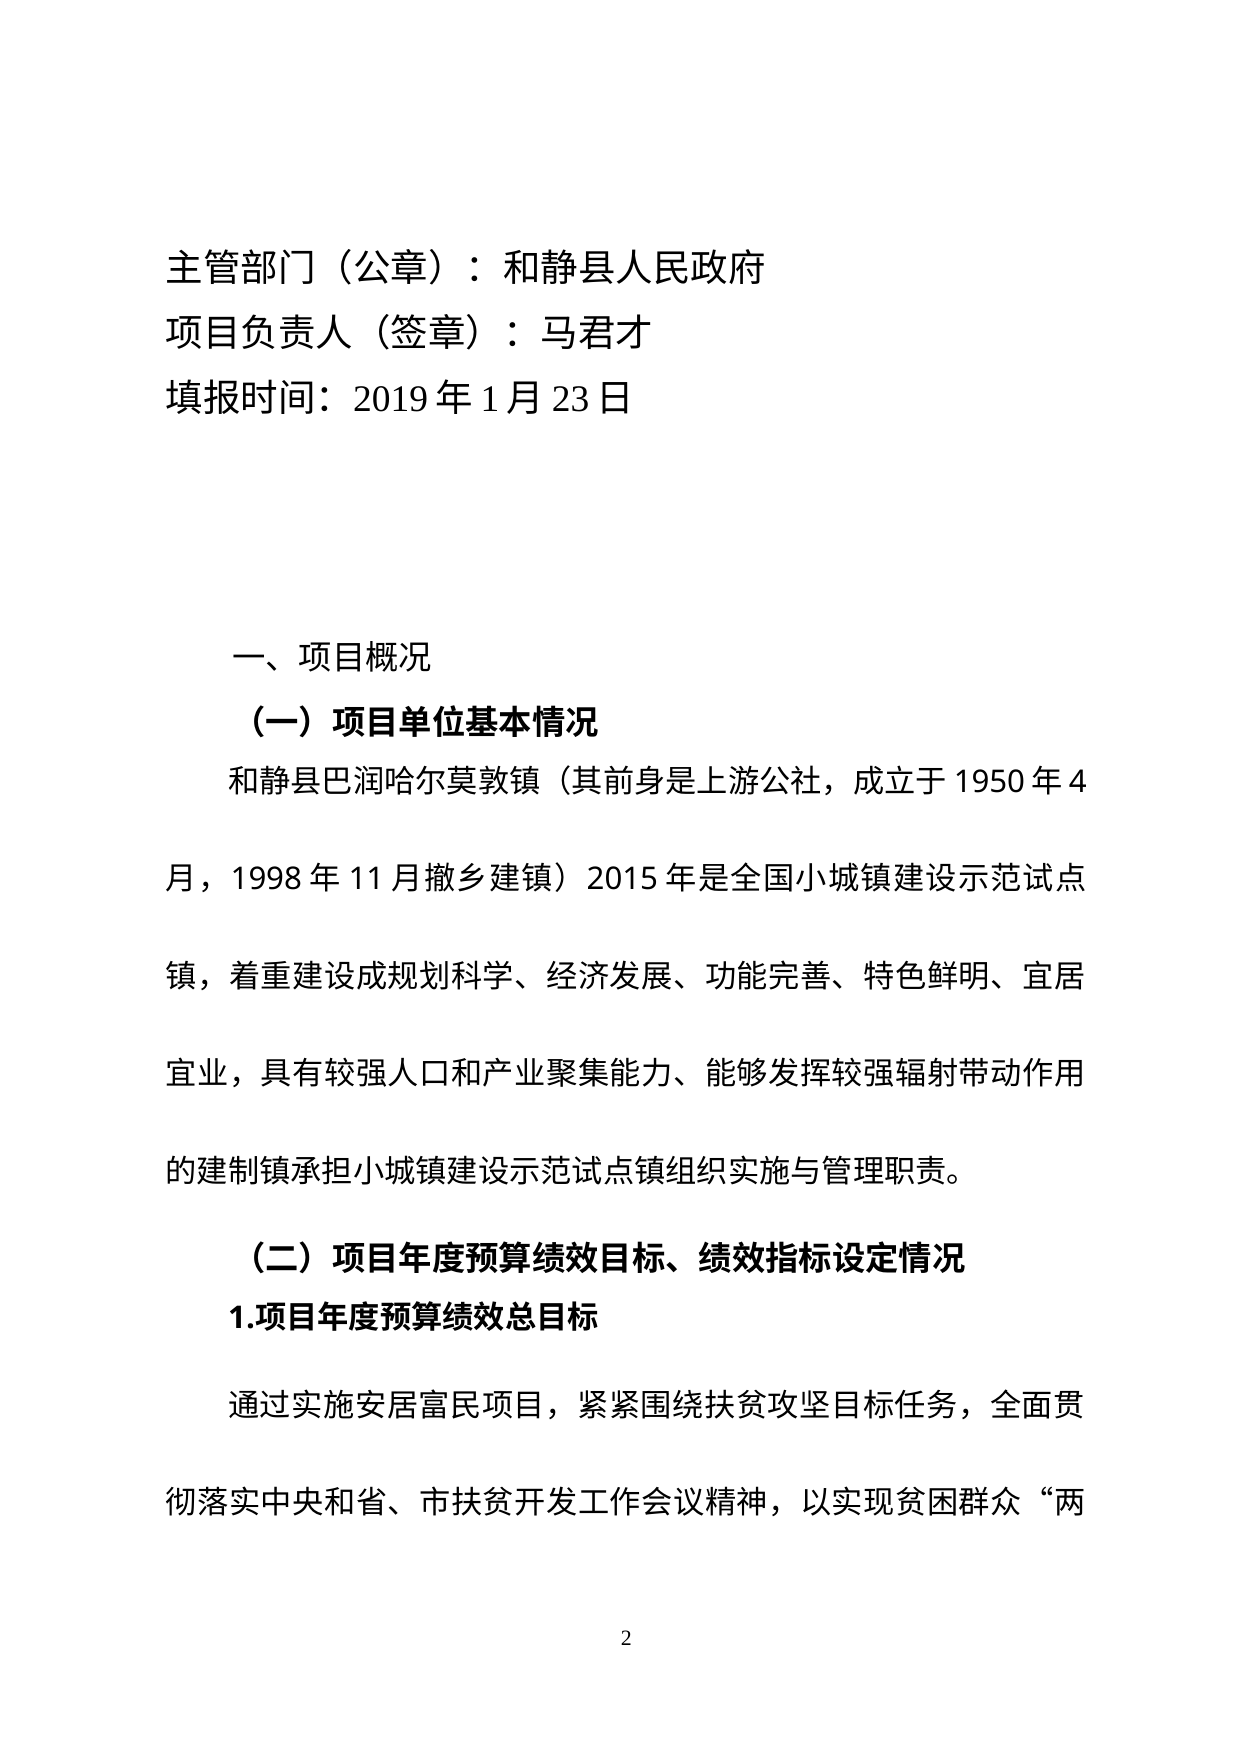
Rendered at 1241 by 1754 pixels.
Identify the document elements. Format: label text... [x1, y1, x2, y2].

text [165, 1370, 1087, 1532]
text 1.项目年度预算绩效总目标 [165, 1282, 1087, 1347]
text （二）项目年度预算绩效目标、绩效指标设定情况 [165, 1224, 1087, 1282]
text （一）项目单位基本情况 [165, 688, 1087, 746]
text 项目负责人（签章）：马君才 [165, 298, 1087, 363]
text 和静县巴润哈尔莫敦镇（其前身是上游公社，成立于1950年4月，1998年11月撤乡建镇）2015年是全国小城镇建设示范试点镇，着重建设成规划科学、经济发展、功能完善、特色鲜明、宜居宜业，具有较强人口和产业聚集能力、能够发挥较强辐射带动作用的建制镇承担小城镇建设示范试点镇组织实施与管理职责。 [165, 746, 1087, 1201]
text 填报时间：2019年1月23日 [165, 363, 1087, 428]
text 一、项目概况 [165, 623, 1087, 688]
text 主管部门（公章）：和静县人民政府 [165, 233, 1087, 298]
